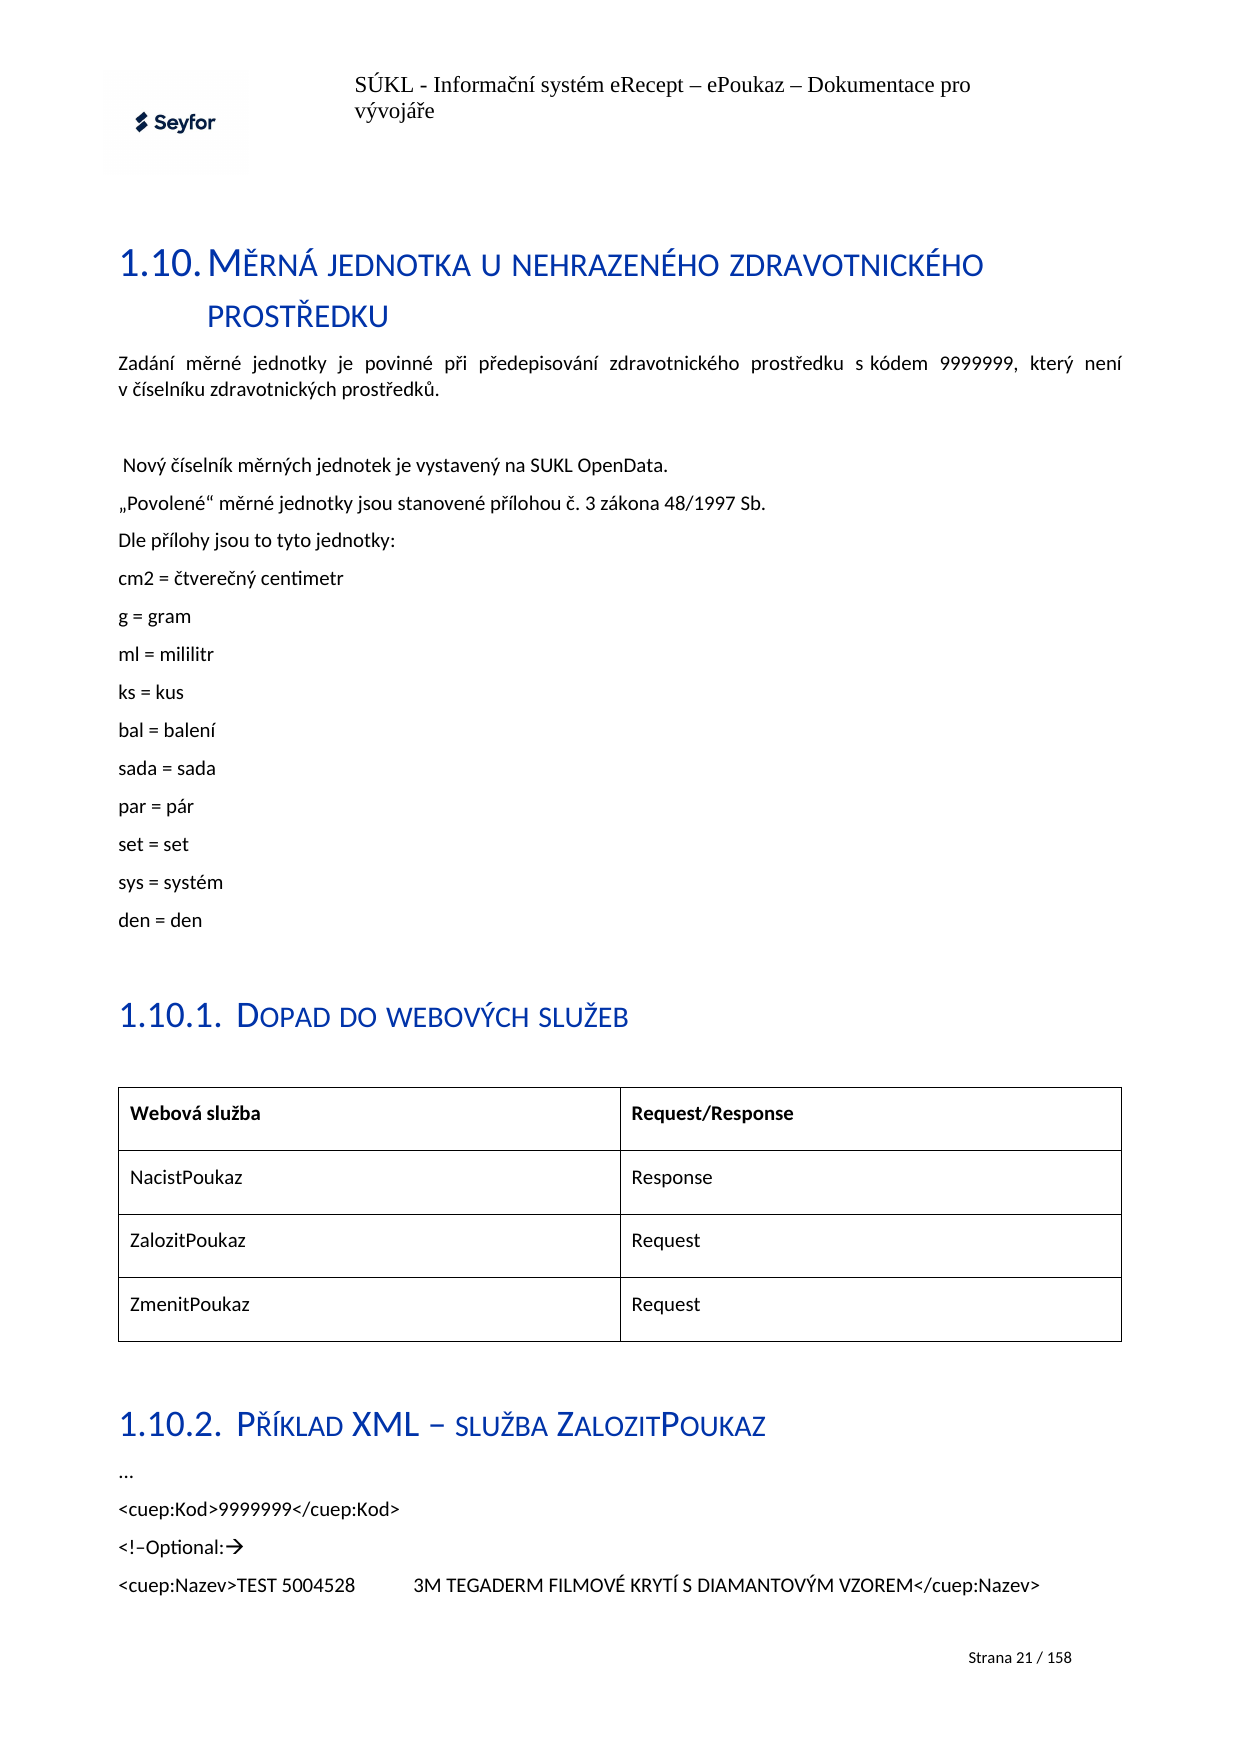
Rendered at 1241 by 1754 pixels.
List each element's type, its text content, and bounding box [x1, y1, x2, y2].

picture [102, 70, 249, 175]
text „Povolené“ měrné jednotky jsou stanovené přílohou č. 3 zákona 48/1997 Sb. [118, 490, 1122, 515]
text set = set [118, 831, 1122, 856]
text Nový číselník měrných jednotek je vystavený na SUKL OpenData. [118, 452, 1122, 477]
text sada = sada [118, 755, 1122, 781]
text par = pár [118, 793, 1122, 818]
text <!–Optional: [118, 1534, 1122, 1559]
text cm2 = čtverečný centimetr [118, 566, 1122, 591]
table_cell Request [621, 1278, 1121, 1341]
table_cell Response [621, 1151, 1121, 1214]
text sys = systém [118, 869, 1122, 894]
text g = gram [118, 603, 1122, 629]
table_cell Request [621, 1215, 1121, 1277]
table_cell NacistPoukaz [119, 1151, 620, 1214]
text ml = mililitr [118, 641, 1122, 667]
text Zadání měrné jednotky je povinné při předepisování zdravotnického prostředku s kódem 9999999, který není v číselníku zdravotnických prostředků. [118, 351, 1122, 401]
text <cuep:Kod>9999999</cuep:Kod> [118, 1496, 1122, 1522]
table_header Request/Response [621, 1088, 1121, 1150]
text Příklad XML – služba ZalozitPoukaz [118, 1400, 1122, 1446]
text den = den [118, 907, 1122, 932]
text <cuep:Nazev>TEST 5004528 3M TEGADERM FILMOVÉ KRYTÍ S DIAMANTOVÝM VZOREM</cuep:Nazev> [118, 1572, 1122, 1597]
table_cell ZmenitPoukaz [119, 1278, 620, 1341]
text ... [118, 1458, 1122, 1484]
table_cell ZalozitPoukaz [119, 1215, 620, 1277]
text Dle přílohy jsou to tyto jednotky: [118, 528, 1122, 553]
text Dopad do webových služeb [118, 991, 1122, 1036]
text Měrná jednotka u nehrazeného zdravotnického prostředku [118, 236, 1122, 338]
text ks = kus [118, 679, 1122, 705]
text bal = balení [118, 717, 1122, 743]
table_header Webová služba [119, 1088, 620, 1150]
